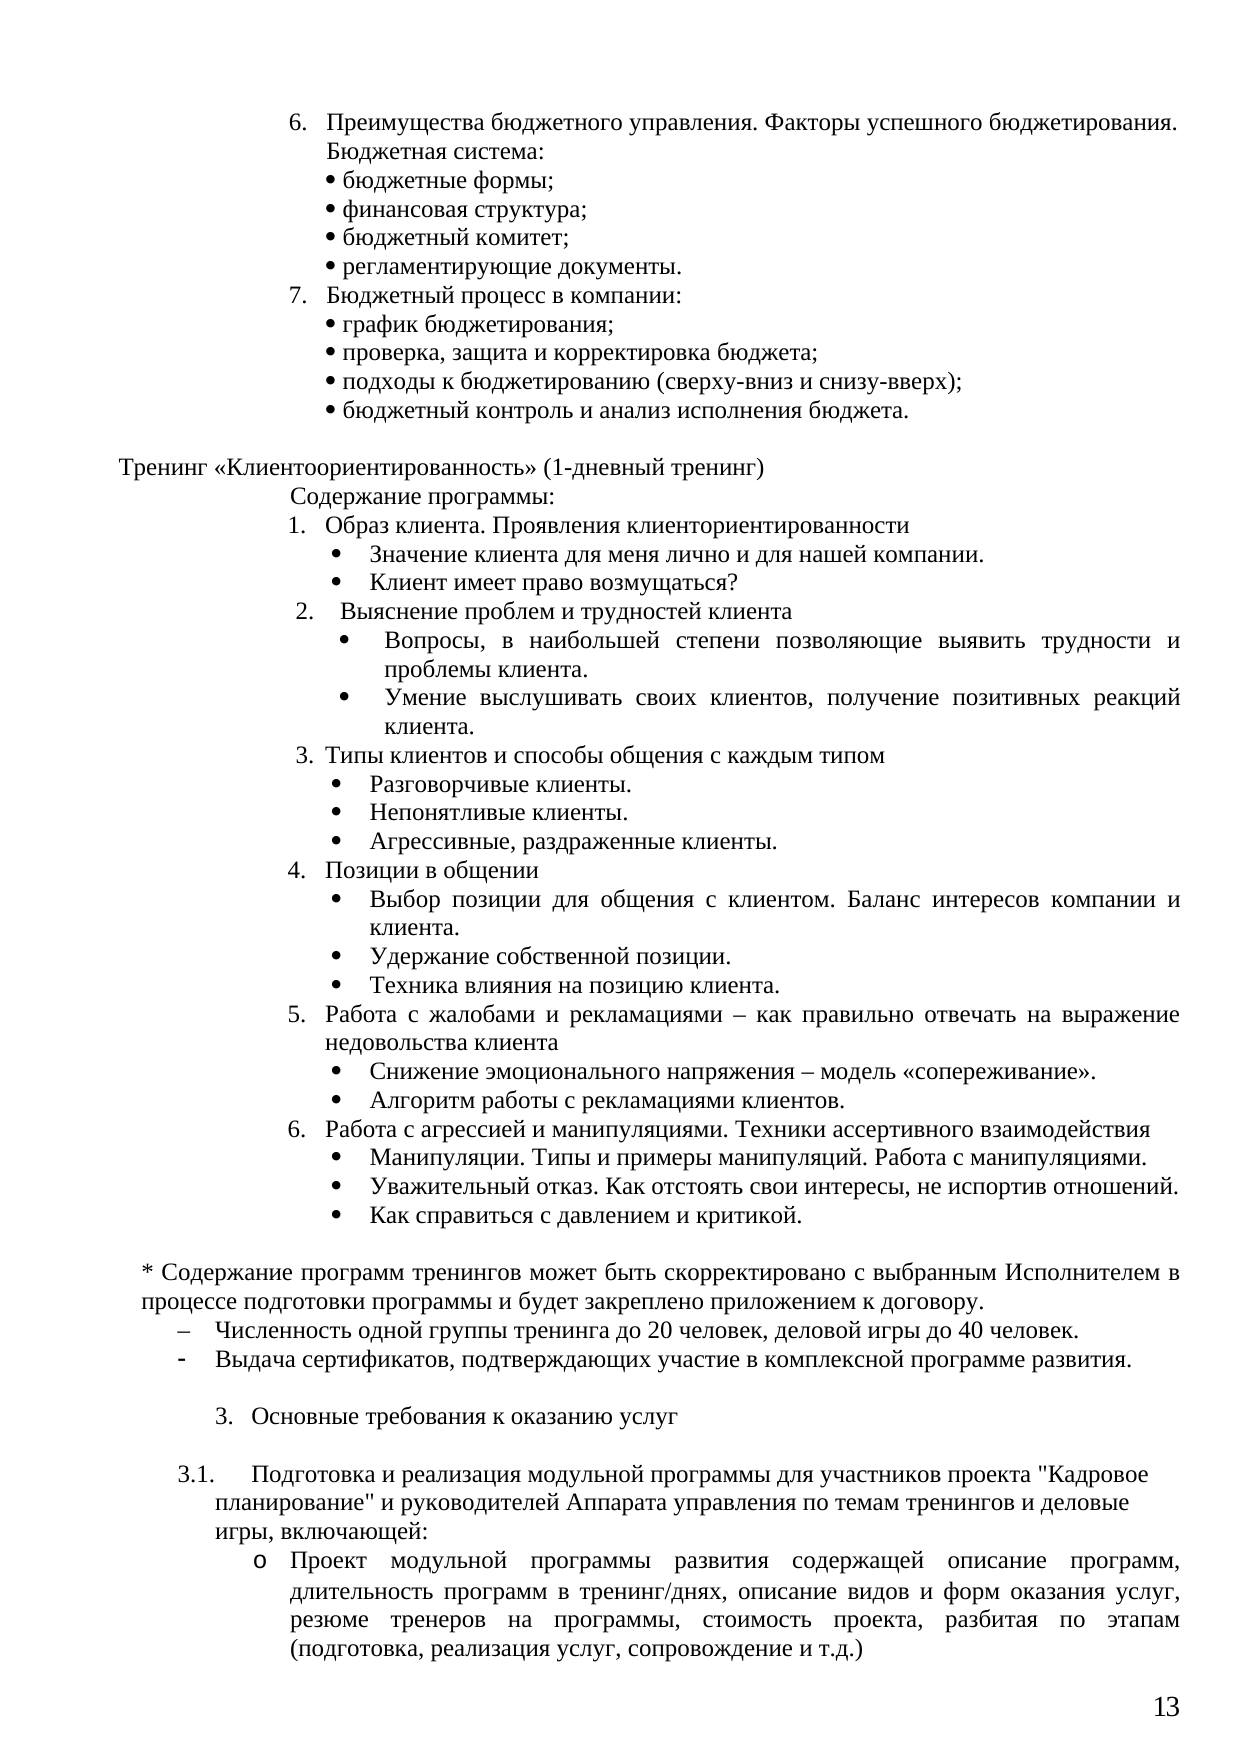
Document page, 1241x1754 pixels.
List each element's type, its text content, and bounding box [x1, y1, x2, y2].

list Манипуляции. Типы и примеры манипуляций. Работа с манипуляциями. [332, 1142, 1181, 1171]
list Выбор позиции для общения с клиентом. Баланс интересов компании и клиента. [332, 884, 1181, 941]
list Разговорчивые клиенты. [332, 769, 1181, 797]
list Снижение эмоционального напряжения – модель «сопереживание». [332, 1056, 1181, 1085]
list Основные требования к оказанию услуг [178, 1401, 1181, 1430]
list Содержание программы: [290, 481, 1181, 510]
list Типы клиентов и способы общения с каждым типом [295, 740, 1181, 769]
list Работа с жалобами и рекламациями – как правильно отвечать на выражение недовольства клиента [287, 999, 1181, 1056]
list проверка, защита и корректировка бюджета; [326, 337, 1181, 366]
list Выдача сертификатов, подтверждающих участие в комплексной программе развития. [177, 1344, 1181, 1372]
list Клиент имеет право возмущаться? [332, 567, 1181, 596]
list Удержание собственной позиции. [332, 941, 1181, 970]
list финансовая структура; [326, 194, 1181, 222]
text * Содержание программ тренингов может быть скорректировано с выбранным Исполнителем в процессе подготовки программы и будет закреплено приложением к договору. [141, 1257, 1181, 1315]
list бюджетный контроль и анализ исполнения бюджета. [326, 395, 1181, 424]
list бюджетные формы; [326, 165, 1181, 194]
list Вопросы, в наибольшей степени позволяющие выявить трудности и проблемы клиента. [340, 625, 1181, 682]
text Тренинг «Клиентоориентированность» (1-дневный тренинг) [118, 452, 1181, 481]
list подходы к бюджетированию (сверху-вниз и снизу-вверх); [326, 366, 1181, 395]
list Подготовка и реализация модульной программы для участников проекта "Кадровое планирование" и руководителей Аппарата управления по темам тренингов и деловые игры, включающей: [177, 1459, 1181, 1545]
list Агрессивные, раздраженные клиенты. [332, 826, 1181, 855]
list Образ клиента. Проявления клиенториентированности [287, 510, 1181, 539]
list Уважительный отказ. Как отстоять свои интересы, не испортив отношений. [332, 1171, 1181, 1200]
list Преимущества бюджетного управления. Факторы успешного бюджетирования. Бюджетная система: [288, 107, 1181, 165]
list бюджетный комитет; [326, 222, 1181, 251]
list Умение выслушивать своих клиентов, получение позитивных реакций клиента. [340, 682, 1181, 740]
list Значение клиента для меня лично и для нашей компании. [332, 539, 1181, 567]
list Работа с агрессией и манипуляциями. Техники ассертивного взаимодействия [287, 1114, 1181, 1142]
list Непонятливые клиенты. [332, 797, 1181, 826]
list Проект модульной программы развития содержащей описание программ, длительность программ в тренинг/днях, описание видов и форм оказания услуг, резюме тренеров на программы, стоимость проекта, разбитая по этапам (подготовка, реализация услуг, сопровождение и т.д.) [252, 1545, 1181, 1662]
list Бюджетный процесс в компании: [288, 280, 1181, 309]
list Как справиться с давлением и критикой. [332, 1200, 1181, 1229]
list Позиции в общении [287, 855, 1181, 884]
list график бюджетирования; [326, 309, 1181, 337]
list Алгоритм работы с рекламациями клиентов. [332, 1085, 1181, 1114]
list регламентирующие документы. [326, 251, 1181, 280]
list Выяснение проблем и трудностей клиента [295, 596, 1181, 625]
list Техника влияния на позицию клиента. [332, 970, 1181, 999]
list Численность одной группы тренинга до 20 человек, деловой игры до 40 человек. [177, 1315, 1181, 1344]
